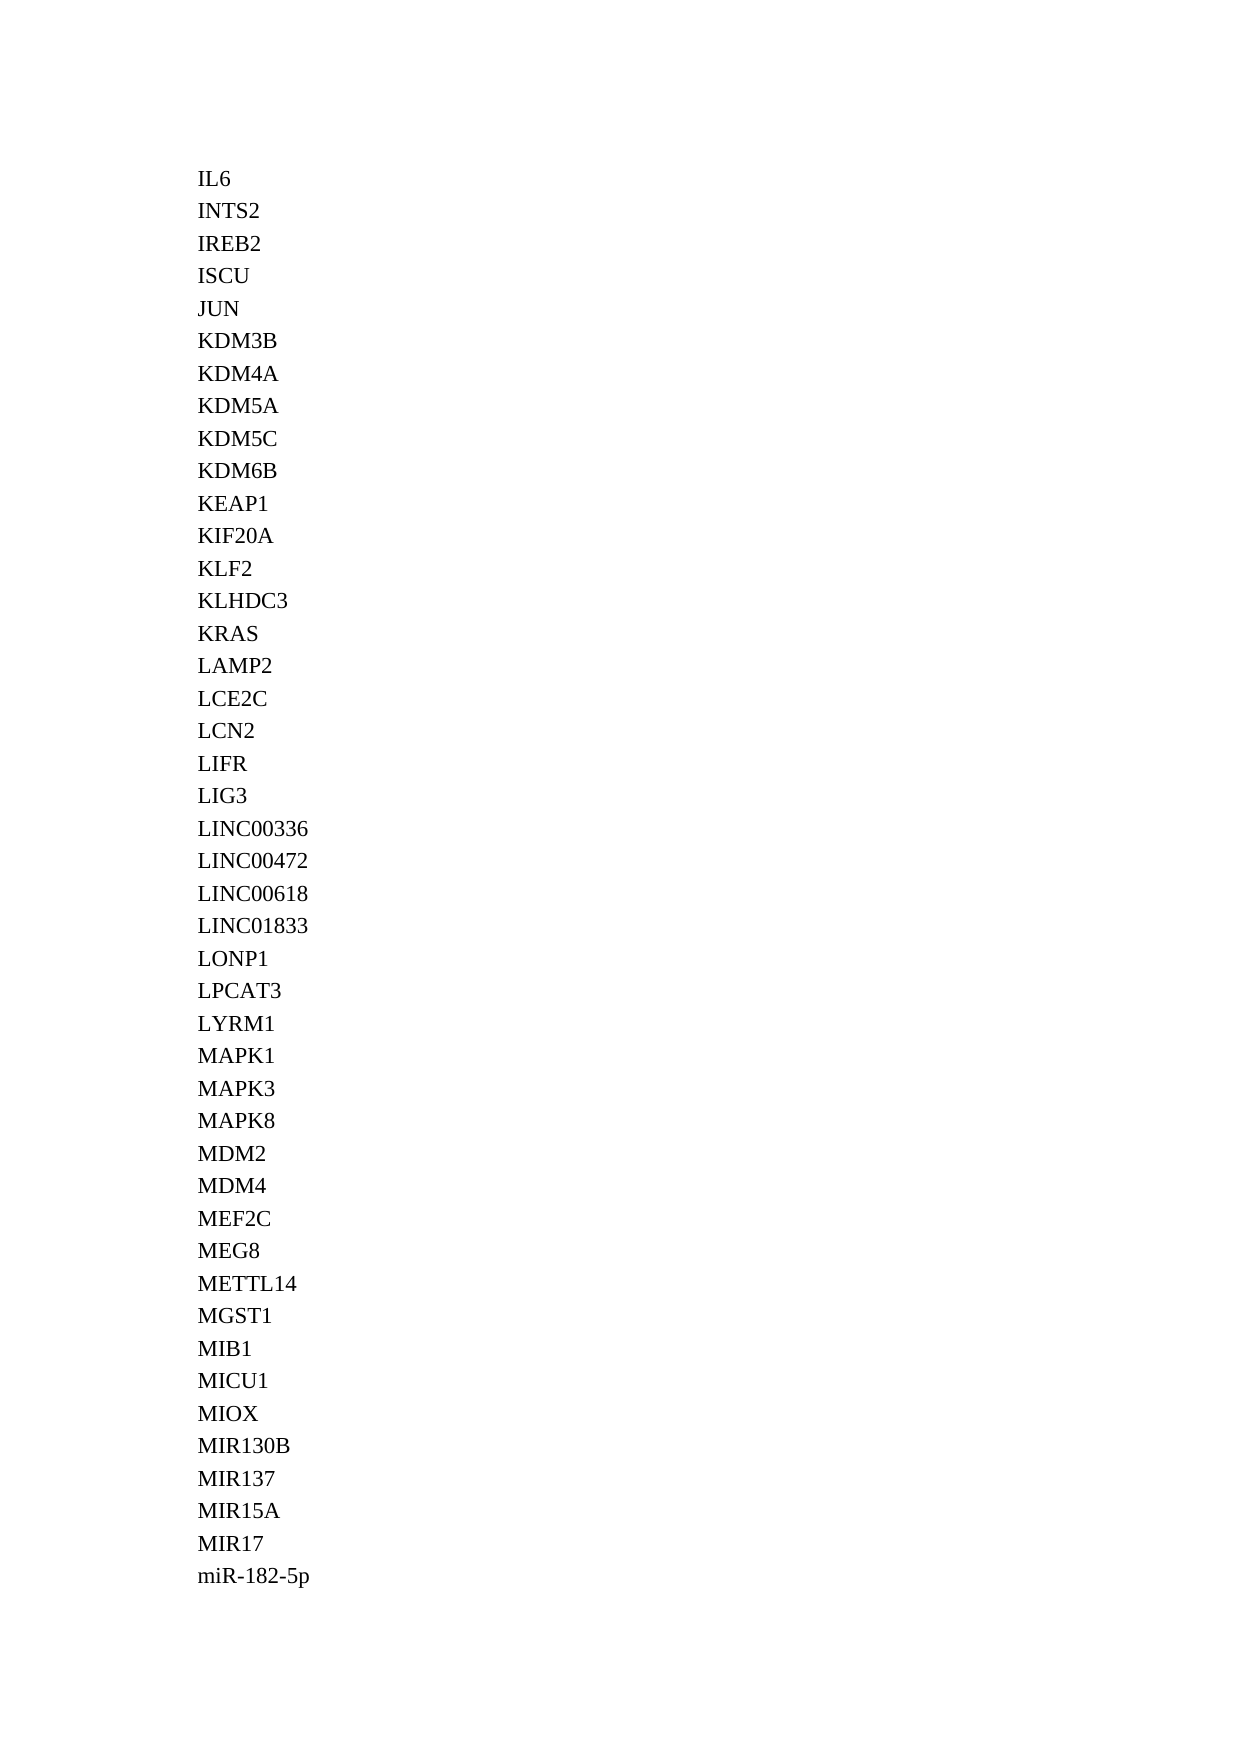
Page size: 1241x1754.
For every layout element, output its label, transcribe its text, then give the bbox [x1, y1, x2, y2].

table_cell MIR17 [186, 1527, 683, 1559]
table_cell LINC00472 [186, 845, 683, 877]
table_cell MAPK8 [186, 1105, 683, 1137]
table_cell MAPK3 [186, 1072, 683, 1104]
table_cell IREB2 [186, 227, 683, 259]
table_cell ISCU [186, 260, 683, 292]
table_cell MIR137 [186, 1462, 683, 1494]
table_cell LIFR [186, 747, 683, 779]
table_cell KDM5C [186, 422, 683, 454]
table_cell LONP1 [186, 942, 683, 974]
table_cell MEF2C [186, 1202, 683, 1234]
table_cell KDM3B [186, 325, 683, 357]
table_cell LIG3 [186, 780, 683, 812]
table_cell LCE2C [186, 682, 683, 714]
table_cell miR-182-5p [186, 1560, 683, 1592]
table_cell KIF20A [186, 520, 683, 552]
table_cell LINC00336 [186, 812, 683, 844]
table_cell MDM4 [186, 1170, 683, 1202]
table_cell KRAS [186, 617, 683, 649]
table_cell LAMP2 [186, 650, 683, 682]
table_cell LCN2 [186, 715, 683, 747]
table_cell MICU1 [186, 1365, 683, 1397]
table_cell IL6 [186, 162, 683, 194]
table_cell LPCAT3 [186, 975, 683, 1007]
table_cell MIOX [186, 1397, 683, 1429]
table_cell MDM2 [186, 1137, 683, 1169]
table_cell JUN [186, 292, 683, 324]
table_cell KEAP1 [186, 487, 683, 519]
table_cell KDM6B [186, 455, 683, 487]
table_cell KLHDC3 [186, 585, 683, 617]
table_cell MIR15A [186, 1495, 683, 1527]
table_cell MIB1 [186, 1332, 683, 1364]
table_cell METTL14 [186, 1267, 683, 1299]
table_cell INTS2 [186, 195, 683, 227]
table_cell LINC01833 [186, 910, 683, 942]
table_cell MIR130B [186, 1430, 683, 1462]
table_cell MEG8 [186, 1235, 683, 1267]
table_cell KDM4A [186, 357, 683, 389]
table_cell LINC00618 [186, 877, 683, 909]
table_cell KDM5A [186, 390, 683, 422]
table_cell MGST1 [186, 1300, 683, 1332]
table_cell MAPK1 [186, 1040, 683, 1072]
table_cell KLF2 [186, 552, 683, 584]
table_cell LYRM1 [186, 1007, 683, 1039]
